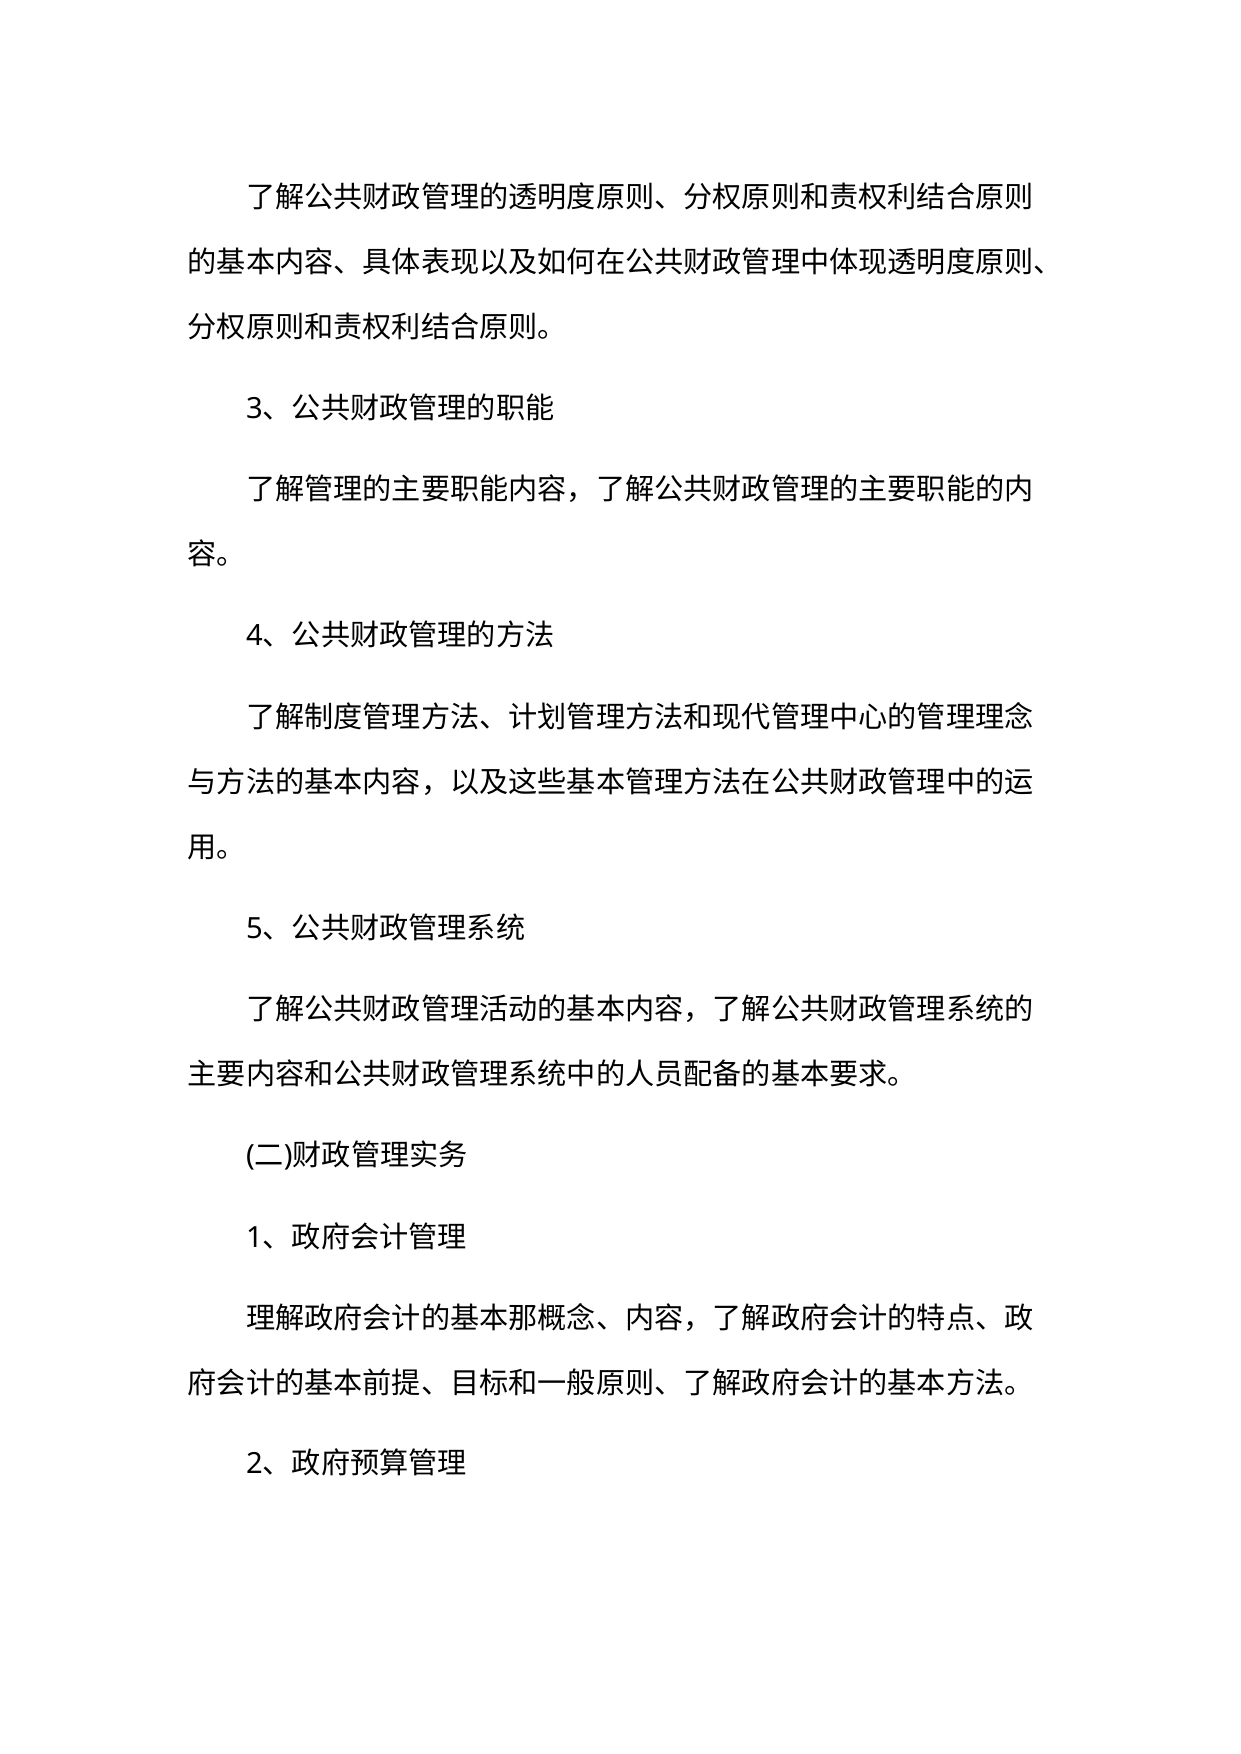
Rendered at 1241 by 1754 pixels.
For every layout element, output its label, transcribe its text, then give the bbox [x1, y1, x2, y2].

text 了解公共财政管理的透明度原则、分权原则和责权利结合原则的基本内容、具体表现以及如何在公共财政管理中体现透明度原则、分权原则和责权利结合原则。 [187, 162, 1053, 357]
text 了解公共财政管理活动的基本内容，了解公共财政管理系统的主要内容和公共财政管理系统中的人员配备的基本要求。 [187, 974, 1053, 1104]
text 5、公共财政管理系统 [187, 893, 1053, 958]
text 了解管理的主要职能内容，了解公共财政管理的主要职能的内容。 [187, 454, 1053, 584]
text 理解政府会计的基本那概念、内容，了解政府会计的特点、政府会计的基本前提、目标和一般原则、了解政府会计的基本方法。 [187, 1283, 1053, 1413]
text 3、公共财政管理的职能 [187, 373, 1053, 438]
text 了解制度管理方法、计划管理方法和现代管理中心的管理理念与方法的基本内容，以及这些基本管理方法在公共财政管理中的运用。 [187, 682, 1053, 877]
text 4、公共财政管理的方法 [187, 601, 1053, 666]
text 1、政府会计管理 [187, 1202, 1053, 1267]
text 2、政府预算管理 [187, 1429, 1053, 1494]
list 财政管理实务 [187, 1121, 1053, 1186]
